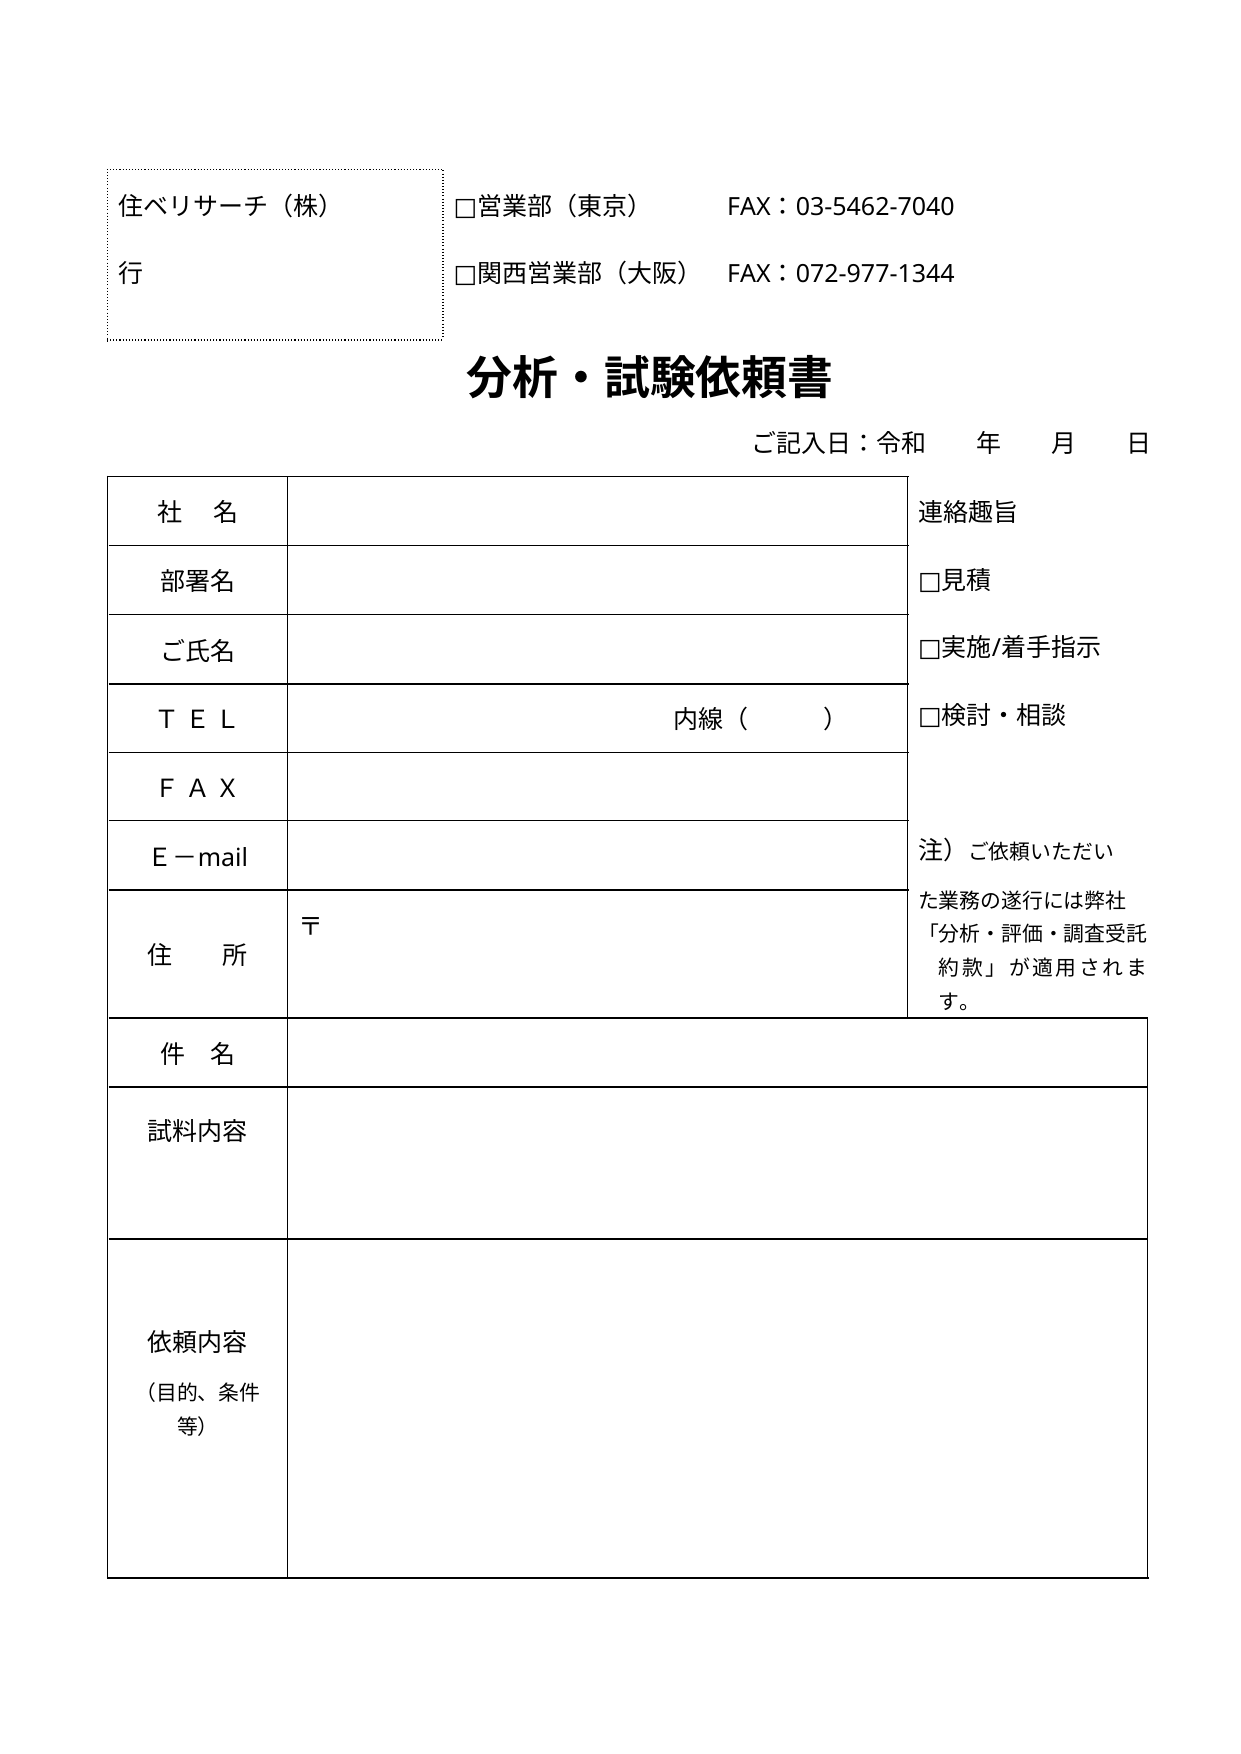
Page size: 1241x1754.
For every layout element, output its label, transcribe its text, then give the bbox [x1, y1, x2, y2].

table_cell 住 所 [108, 890, 287, 1017]
table_cell Ｅ－mail [108, 821, 287, 889]
table_cell 試料内容 [108, 1087, 287, 1238]
table_cell Ｆ Ａ Ｘ [108, 753, 287, 820]
table_cell [288, 1019, 1147, 1086]
table_cell [288, 546, 907, 614]
table_cell 件 名 [108, 1018, 287, 1086]
table_header 住ベリサーチ（株） 行 [108, 169, 443, 339]
table_header 社 名 [108, 477, 287, 545]
table_header 連絡趣旨 □見積 □実施/着手指示 □検討・相談 注）ご依頼いただい た業務の遂行には弊社 「分析・評価・調査受託約款」が適用されます。 [908, 476, 1148, 1017]
text ご記入日：令和 年 月 日 [148, 408, 1152, 476]
table_cell [288, 1240, 1147, 1577]
table_cell 依頼内容 （目的、条件等） [108, 1239, 287, 1577]
table_cell [288, 1088, 1147, 1238]
text 分析・試験依頼書 [148, 341, 1152, 408]
table_cell ご氏名 [108, 615, 287, 683]
table_header [288, 477, 907, 545]
table_cell 部署名 [108, 546, 287, 614]
table_cell 内線（ ） [288, 685, 907, 752]
table_cell [288, 821, 907, 889]
table_cell Ｔ Ｅ Ｌ [108, 684, 287, 752]
table_header □営業部（東京） FAX：03-5462-7040 □関西営業部（大阪） FAX：072-977-1344 [443, 169, 1128, 339]
table_cell 〒 [288, 891, 907, 1017]
table_cell [288, 753, 907, 820]
table_cell [288, 615, 907, 683]
